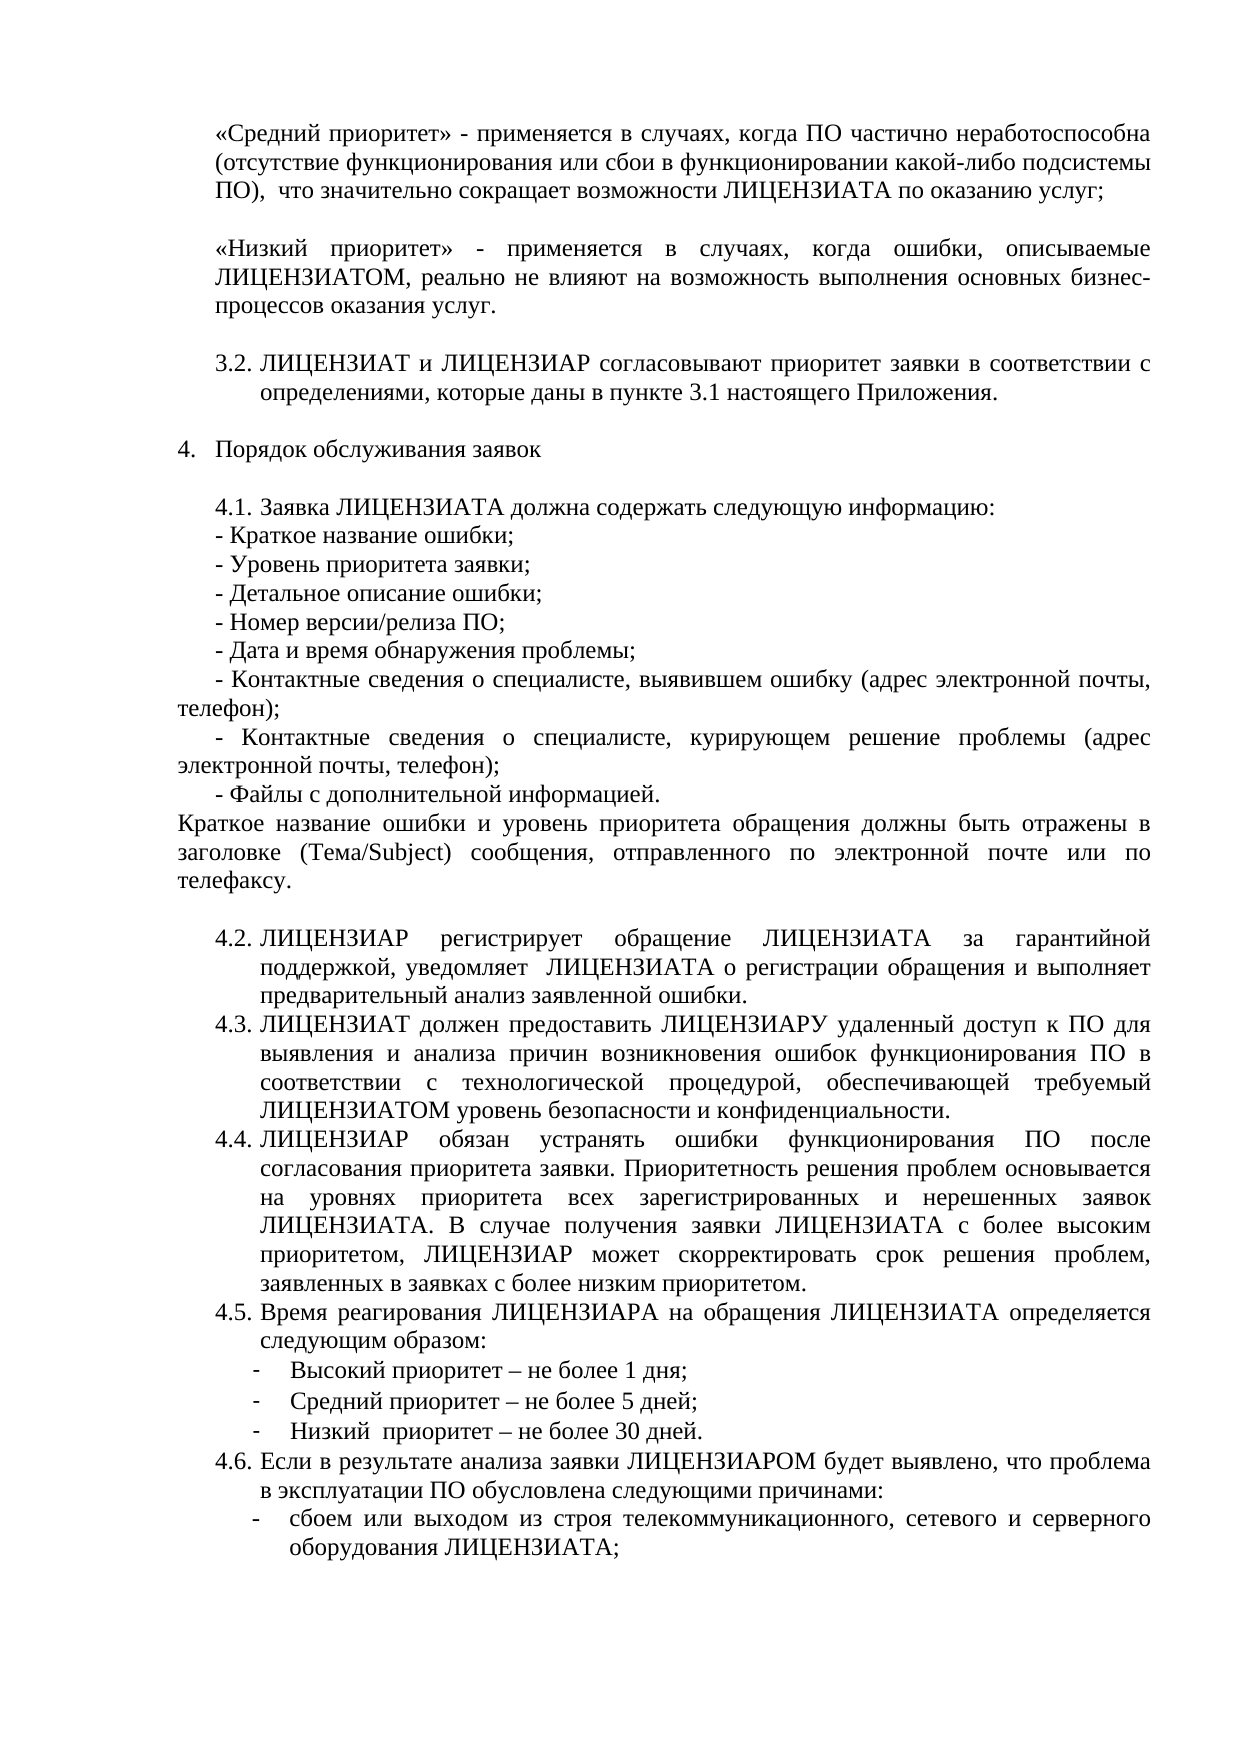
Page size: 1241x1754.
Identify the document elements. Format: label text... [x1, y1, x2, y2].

list Время реагирования ЛИЦЕНЗИАРА на обращения ЛИЦЕНЗИАТА определяется следующим образом: [215, 1297, 1152, 1354]
text - Номер версии/релиза ПО; [177, 607, 1152, 636]
text - Дата и время обнаружения проблемы; [177, 636, 1152, 664]
text - Краткое название ошибки; [177, 521, 1152, 549]
list Средний приоритет – не более 5 дней; [252, 1385, 1152, 1415]
list ЛИЦЕНЗИАР регистрирует обращение ЛИЦЕНЗИАТА за гарантийной поддержкой, уведомляет ЛИЦЕНЗИАТА о регистрации обращения и выполняет предварительный анализ заявленной ошибки. [215, 923, 1152, 1009]
list ЛИЦЕНЗИАТ должен предоставить ЛИЦЕНЗИАРУ удаленный доступ к ПО для выявления и анализа причин возникновения ошибок функционирования ПО в соответствии с технологической процедурой, обеспечивающей требуемый ЛИЦЕНЗИАТОМ уровень безопасности и конфиденциальности. [215, 1009, 1152, 1124]
text Краткое название ошибки и уровень приоритета обращения должны быть отражены в заголовке (Тема/Subject) сообщения, отправленного по электронной почте или по телефаксу. [177, 808, 1152, 894]
list ЛИЦЕНЗИАТ и ЛИЦЕНЗИАР согласовывают приоритет заявки в соответствии с определениями, которые даны в пункте 3.1 настоящего Приложения. [215, 348, 1152, 406]
list ЛИЦЕНЗИАР обязан устранять ошибки функционирования ПО после согласования приоритета заявки. Приоритетность решения проблем основывается на уровнях приоритета всех зарегистрированных и нерешенных заявок ЛИЦЕНЗИАТА. В случае получения заявки ЛИЦЕНЗИАТА с более высоким приоритетом, ЛИЦЕНЗИАР может скорректировать срок решения проблем, заявленных в заявках с более низким приоритетом. [215, 1124, 1152, 1297]
list Высокий приоритет – не более 1 дня; [252, 1354, 1152, 1385]
list Если в результате анализа заявки ЛИЦЕНЗИАРОМ будет выявлено, что проблема в эксплуатации ПО обусловлена следующими причинами: [215, 1446, 1152, 1503]
text - Контактные сведения о специалисте, выявившем ошибку (адрес электронной почты, телефон); [177, 664, 1152, 722]
text - Файлы с дополнительной информацией. [177, 779, 1152, 808]
text - Детальное описание ошибки; [177, 578, 1152, 607]
list Порядок обслуживания заявок [177, 434, 1152, 463]
text - Контактные сведения о специалисте, курирующем решение проблемы (адрес электронной почты, телефон); [177, 722, 1152, 779]
list Заявка ЛИЦЕНЗИАТА должна содержать следующую информацию: [215, 492, 1152, 521]
list сбоем или выходом из строя телекоммуникационного, сетевого и серверного оборудования ЛИЦЕНЗИАТА; [252, 1503, 1152, 1561]
text «Средний приоритет» - применяется в случаях, когда ПО частично неработоспособна (отсутствие функционирования или сбои в функционировании какой-либо подсистемы ПО), что значительно сокращает возможности ЛИЦЕНЗИАТА по оказанию услуг; [215, 118, 1152, 204]
list Низкий приоритет – не более 30 дней. [252, 1415, 1152, 1446]
text «Низкий приоритет» - применяется в случаях, когда ошибки, описываемые ЛИЦЕНЗИАТОМ, реально не влияют на возможность выполнения основных бизнес-процессов оказания услуг. [215, 233, 1152, 319]
text - Уровень приоритета заявки; [177, 549, 1152, 578]
